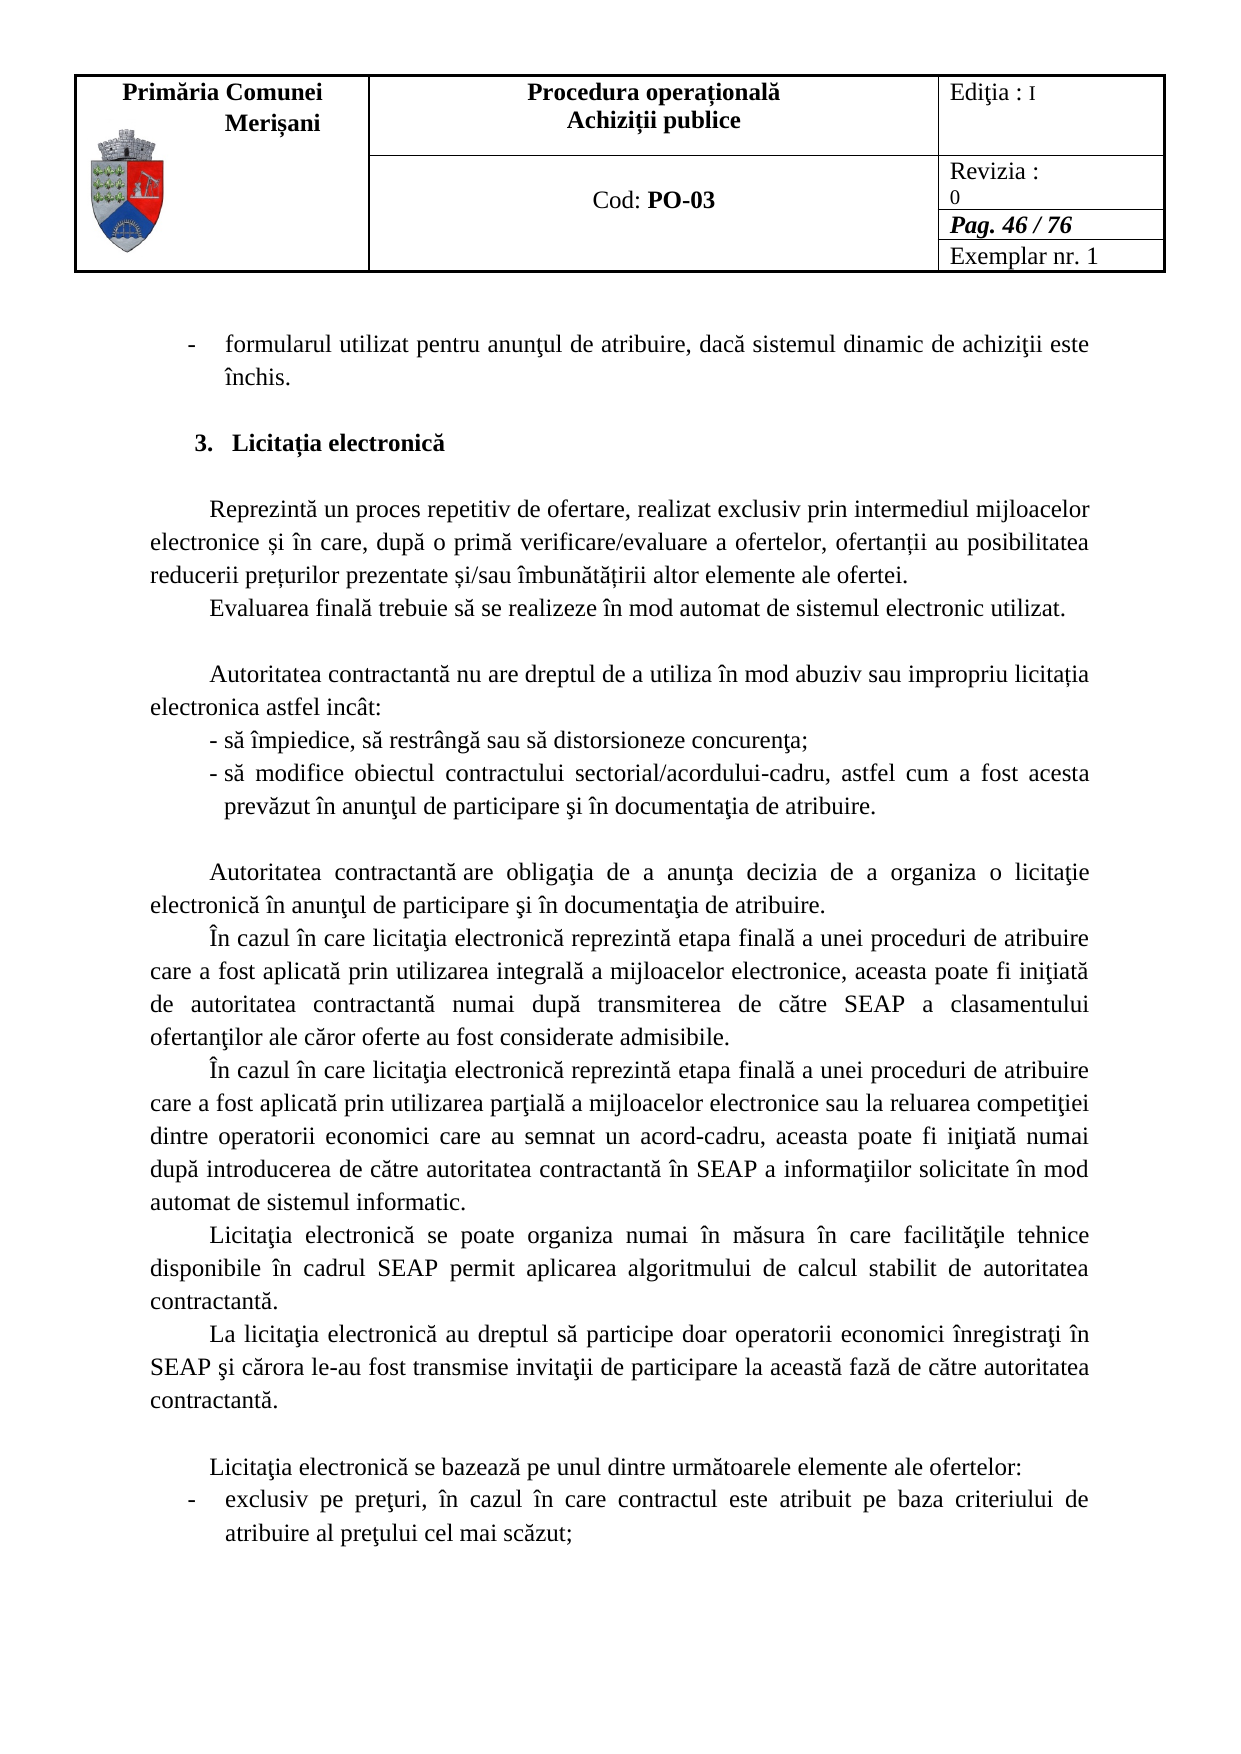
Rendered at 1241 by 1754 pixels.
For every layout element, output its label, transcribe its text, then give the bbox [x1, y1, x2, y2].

list În cazul în care licitaţia electronică reprezintă etapa finală a unei proceduri de atribuire care a fost aplicată prin utilizarea integrală a mijloacelor electronice, aceasta poate fi iniţiată de autoritatea contractantă numai după transmiterea de către SEAP a clasamentului ofertanţilor ale căror oferte au fost considerate admisibile. [150, 1018, 1090, 1051]
list Autoritatea contractantă are obligaţia de a anunţa decizia de a organiza o licitaţie electronică în anunţul de participare şi în documentaţia de atribuire. [150, 857, 1090, 919]
list În cazul în care licitaţia electronică reprezintă etapa finală a unei proceduri de atribuire care a fost aplicată prin utilizarea integrală a mijloacelor electronice, aceasta poate fi iniţiată de autoritatea contractantă numai după transmiterea de către SEAP a clasamentului ofertanţilor ale căror oferte au fost considerate admisibile. [150, 923, 1090, 956]
picture [83, 119, 169, 257]
list Licitația electronică [194, 428, 1090, 457]
list Evaluarea finală trebuie să se realizeze în mod automat de sistemul electronic utilizat. [150, 593, 1090, 622]
list În cazul în care licitaţia electronică reprezintă etapa finală a unei proceduri de atribuire care a fost aplicată prin utilizarea parţială a mijloacelor electronice sau la reluarea competiţiei dintre operatorii economici care au semnat un acord-cadru, aceasta poate fi iniţiată numai după introducerea de către autoritatea contractantă în SEAP a informaţiilor solicitate în mod automat de sistemul informatic. [150, 1183, 1090, 1216]
list La licitaţia electronică au dreptul să participe doar operatorii economici înregistraţi în SEAP şi cărora le-au fost transmise invitaţii de participare la această fază de către autoritatea contractantă. [150, 1319, 1090, 1353]
list Licitaţia electronică se poate organiza numai în măsura în care facilităţile tehnice disponibile în cadrul SEAP permit aplicarea algoritmului de calcul stabilit de autoritatea contractantă. [150, 1220, 1090, 1254]
list În cazul în care licitaţia electronică reprezintă etapa finală a unei proceduri de atribuire care a fost aplicată prin utilizarea parţială a mijloacelor electronice sau la reluarea competiţiei dintre operatorii economici care au semnat un acord-cadru, aceasta poate fi iniţiată numai după introducerea de către autoritatea contractantă în SEAP a informaţiilor solicitate în mod automat de sistemul informatic. [150, 1055, 1090, 1088]
list Autoritatea contractantă nu are dreptul de a utiliza în mod abuziv sau impropriu licitația electronica astfel incât: [150, 659, 1090, 721]
list exclusiv pe preţuri, în cazul în care contractul este atribuit pe baza criteriului de atribuire al preţului cel mai scăzut; [187, 1484, 1090, 1546]
list La licitaţia electronică au dreptul să participe doar operatorii economici înregistraţi în SEAP şi cărora le-au fost transmise invitaţii de participare la această fază de către autoritatea contractantă. [150, 1381, 1090, 1414]
list să împiedice, să restrângă sau să distorsioneze concurenţa; [209, 725, 1090, 754]
list să modifice obiectul contractului sectorial/acordului-cadru, astfel cum a fost acesta prevăzut în anunţul de participare şi în documentaţia de atribuire. [209, 758, 1090, 820]
text Licitaţia electronică se bazează pe unul dintre următoarele elemente ale ofertelor: [150, 1452, 1090, 1480]
list Licitaţia electronică se poate organiza numai în măsura în care facilităţile tehnice disponibile în cadrul SEAP permit aplicarea algoritmului de calcul stabilit de autoritatea contractantă. [150, 1282, 1090, 1315]
list Reprezintă un proces repetitiv de ofertare, realizat exclusiv prin intermediul mijloacelor electronice și în care, după o primă verificare/evaluare a ofertelor, ofertanții au posibilitatea reducerii prețurilor prezentate și/sau îmbunătățirii altor elemente ale ofertei. [150, 494, 1090, 589]
list formularul utilizat pentru anunţul de atribuire, dacă sistemul dinamic de achiziţii este închis. [187, 329, 1090, 391]
